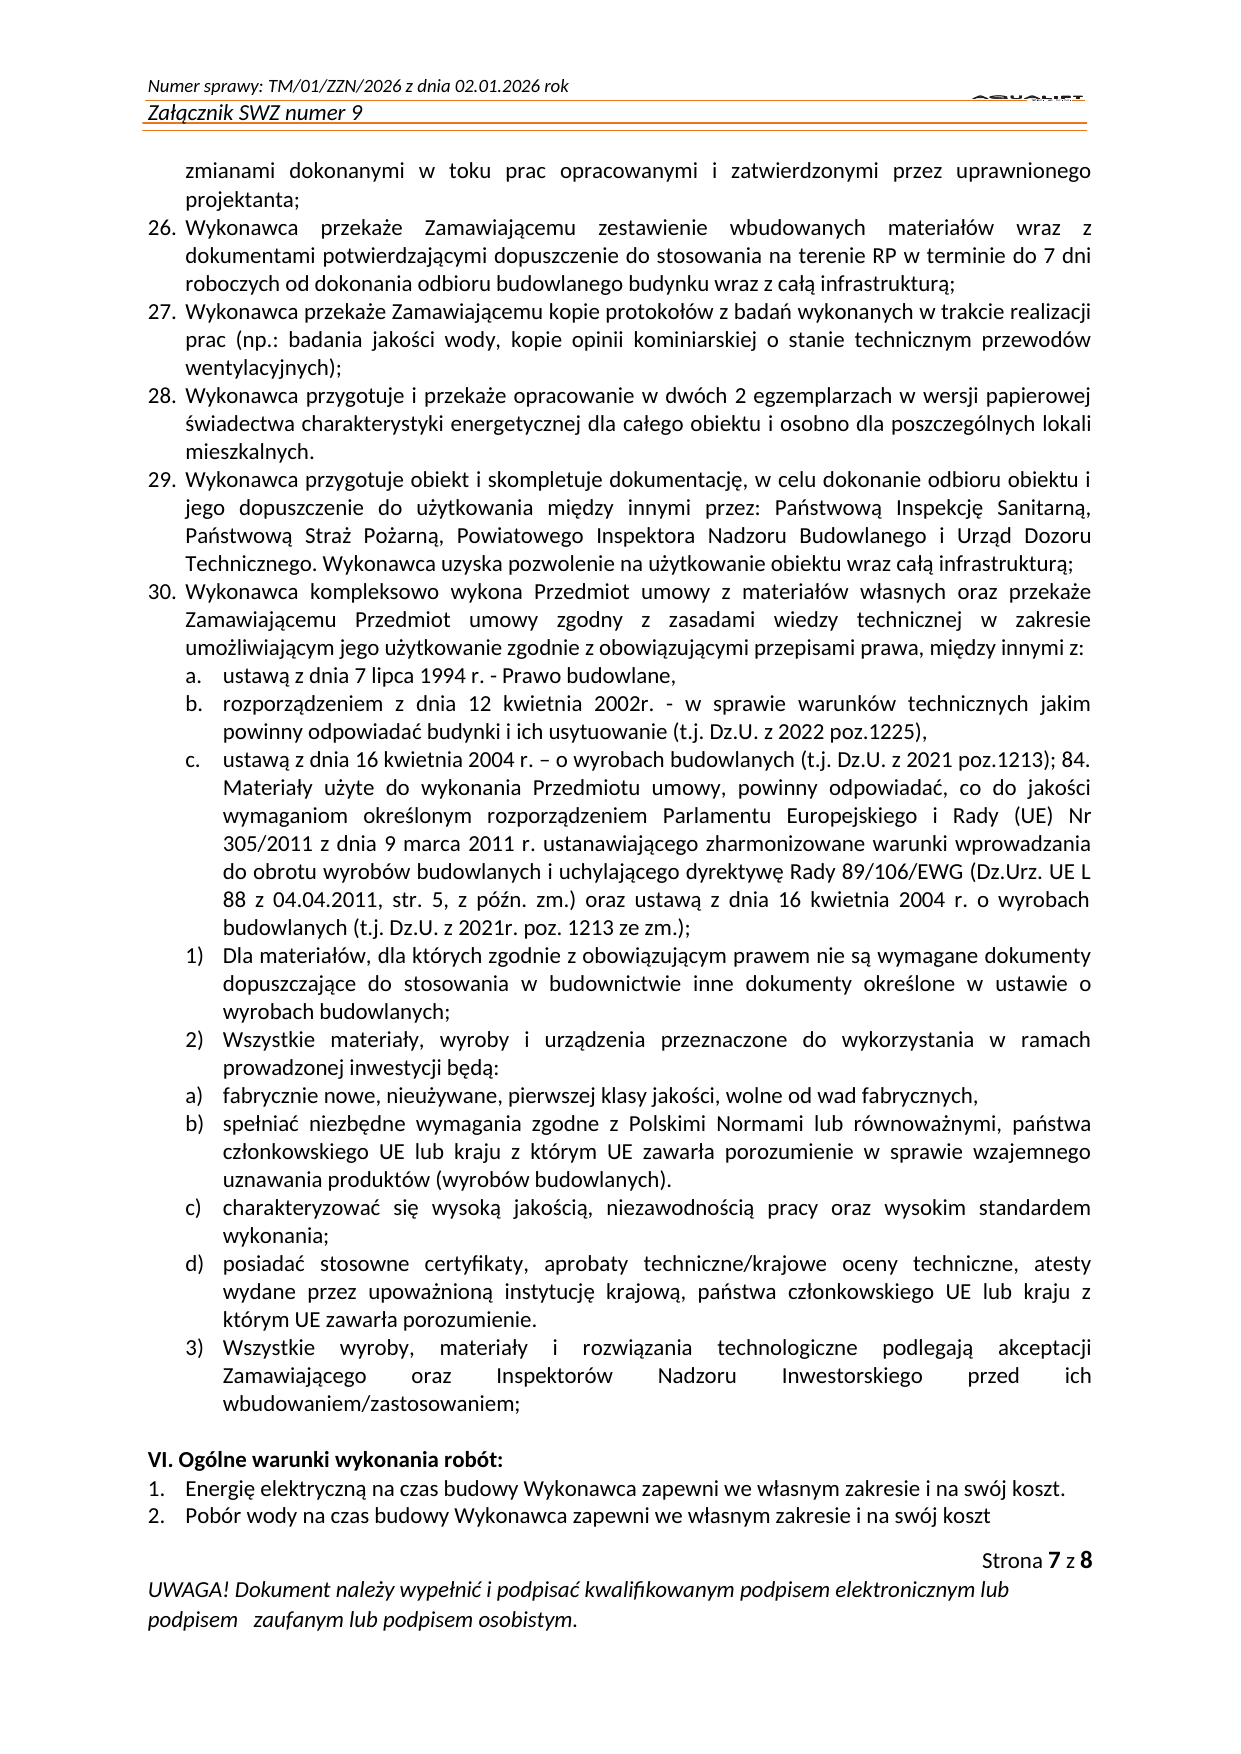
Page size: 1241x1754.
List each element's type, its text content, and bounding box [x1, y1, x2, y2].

list Pobór wody na czas budowy Wykonawca zapewni we własnym zakresie i na swój koszt [148, 1502, 1093, 1530]
list ustawą z dnia 16 kwietnia 2004 r. – o wyrobach budowlanych (t.j. Dz.U. z 2021 poz.1213); 84. Materiały użyte do wykonania Przedmiotu umowy, powinny odpowiadać, co do jakości wymaganiom określonym rozporządzeniem Parlamentu Europejskiego i Rady (UE) Nr 305/2011 z dnia 9 marca 2011 r. ustanawiającego zharmonizowane warunki wprowadzania do obrotu wyrobów budowlanych i uchylającego dyrektywę Rady 89/106/EWG (Dz.Urz. UE L 88 z 04.04.2011, str. 5, z późn. zm.) oraz ustawą z dnia 16 kwietnia 2004 r. o wyrobach budowlanych (t.j. Dz.U. z 2021r. poz. 1213 ze zm.); [185, 745, 1093, 941]
list spełniać niezbędne wymagania zgodne z Polskimi Normami lub równoważnymi, państwa członkowskiego UE lub kraju z którym UE zawarła porozumienie w sprawie wzajemnego uznawania produktów (wyrobów budowlanych). [185, 1109, 1093, 1193]
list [148, 157, 1093, 213]
list fabrycznie nowe, nieużywane, pierwszej klasy jakości, wolne od wad fabrycznych, [185, 1081, 1093, 1109]
list ustawą z dnia 7 lipca 1994 r. - Prawo budowlane, [185, 661, 1093, 689]
list Wszystkie materiały, wyroby i urządzenia przeznaczone do wykorzystania w ramach prowadzonej inwestycji będą: [185, 1025, 1093, 1081]
list rozporządzeniem z dnia 12 kwietnia 2002r. - w sprawie warunków technicznych jakim powinny odpowiadać budynki i ich usytuowanie (t.j. Dz.U. z 2022 poz.1225), [185, 689, 1093, 745]
text VI. Ogólne warunki wykonania robót: [148, 1446, 1093, 1474]
list Wykonawca kompleksowo wykona Przedmiot umowy z materiałów własnych oraz przekaże Zamawiającemu Przedmiot umowy zgodny z zasadami wiedzy technicznej w zakresie umożliwiającym jego użytkowanie zgodnie z obowiązującymi przepisami prawa, między innymi z: [148, 577, 1093, 661]
list posiadać stosowne certyfikaty, aprobaty techniczne/krajowe oceny techniczne, atesty wydane przez upoważnioną instytucję krajową, państwa członkowskiego UE lub kraju z którym UE zawarła porozumienie. [185, 1249, 1093, 1333]
list Wykonawca przygotuje i przekaże opracowanie w dwóch 2 egzemplarzach w wersji papierowej świadectwa charakterystyki energetycznej dla całego obiektu i osobno dla poszczególnych lokali mieszkalnych. [148, 381, 1093, 465]
list Energię elektryczną na czas budowy Wykonawca zapewni we własnym zakresie i na swój koszt. [148, 1474, 1093, 1502]
list Dla materiałów, dla których zgodnie z obowiązującym prawem nie są wymagane dokumenty dopuszczające do stosowania w budownictwie inne dokumenty określone w ustawie o wyrobach budowlanych; [185, 941, 1093, 1025]
list Wykonawca przekaże Zamawiającemu zestawienie wbudowanych materiałów wraz z dokumentami potwierdzającymi dopuszczenie do stosowania na terenie RP w terminie do 7 dni roboczych od dokonania odbioru budowlanego budynku wraz z całą infrastrukturą; [148, 213, 1093, 297]
list Wszystkie wyroby, materiały i rozwiązania technologiczne podlegają akceptacji Zamawiającego oraz Inspektorów Nadzoru Inwestorskiego przed ich wbudowaniem/zastosowaniem; [185, 1333, 1093, 1418]
list Wykonawca przekaże Zamawiającemu kopie protokołów z badań wykonanych w trakcie realizacji prac (np.: badania jakości wody, kopie opinii kominiarskiej o stanie technicznym przewodów wentylacyjnych); [148, 297, 1093, 381]
list Wykonawca przygotuje obiekt i skompletuje dokumentację, w celu dokonanie odbioru obiektu i jego dopuszczenie do użytkowania między innymi przez: Państwową Inspekcję Sanitarną, Państwową Straż Pożarną, Powiatowego Inspektora Nadzoru Budowlanego i Urząd Dozoru Technicznego. Wykonawca uzyska pozwolenie na użytkowanie obiektu wraz całą infrastrukturą; [148, 465, 1093, 577]
list charakteryzować się wysoką jakością, niezawodnością pracy oraz wysokim standardem wykonania; [185, 1193, 1093, 1249]
